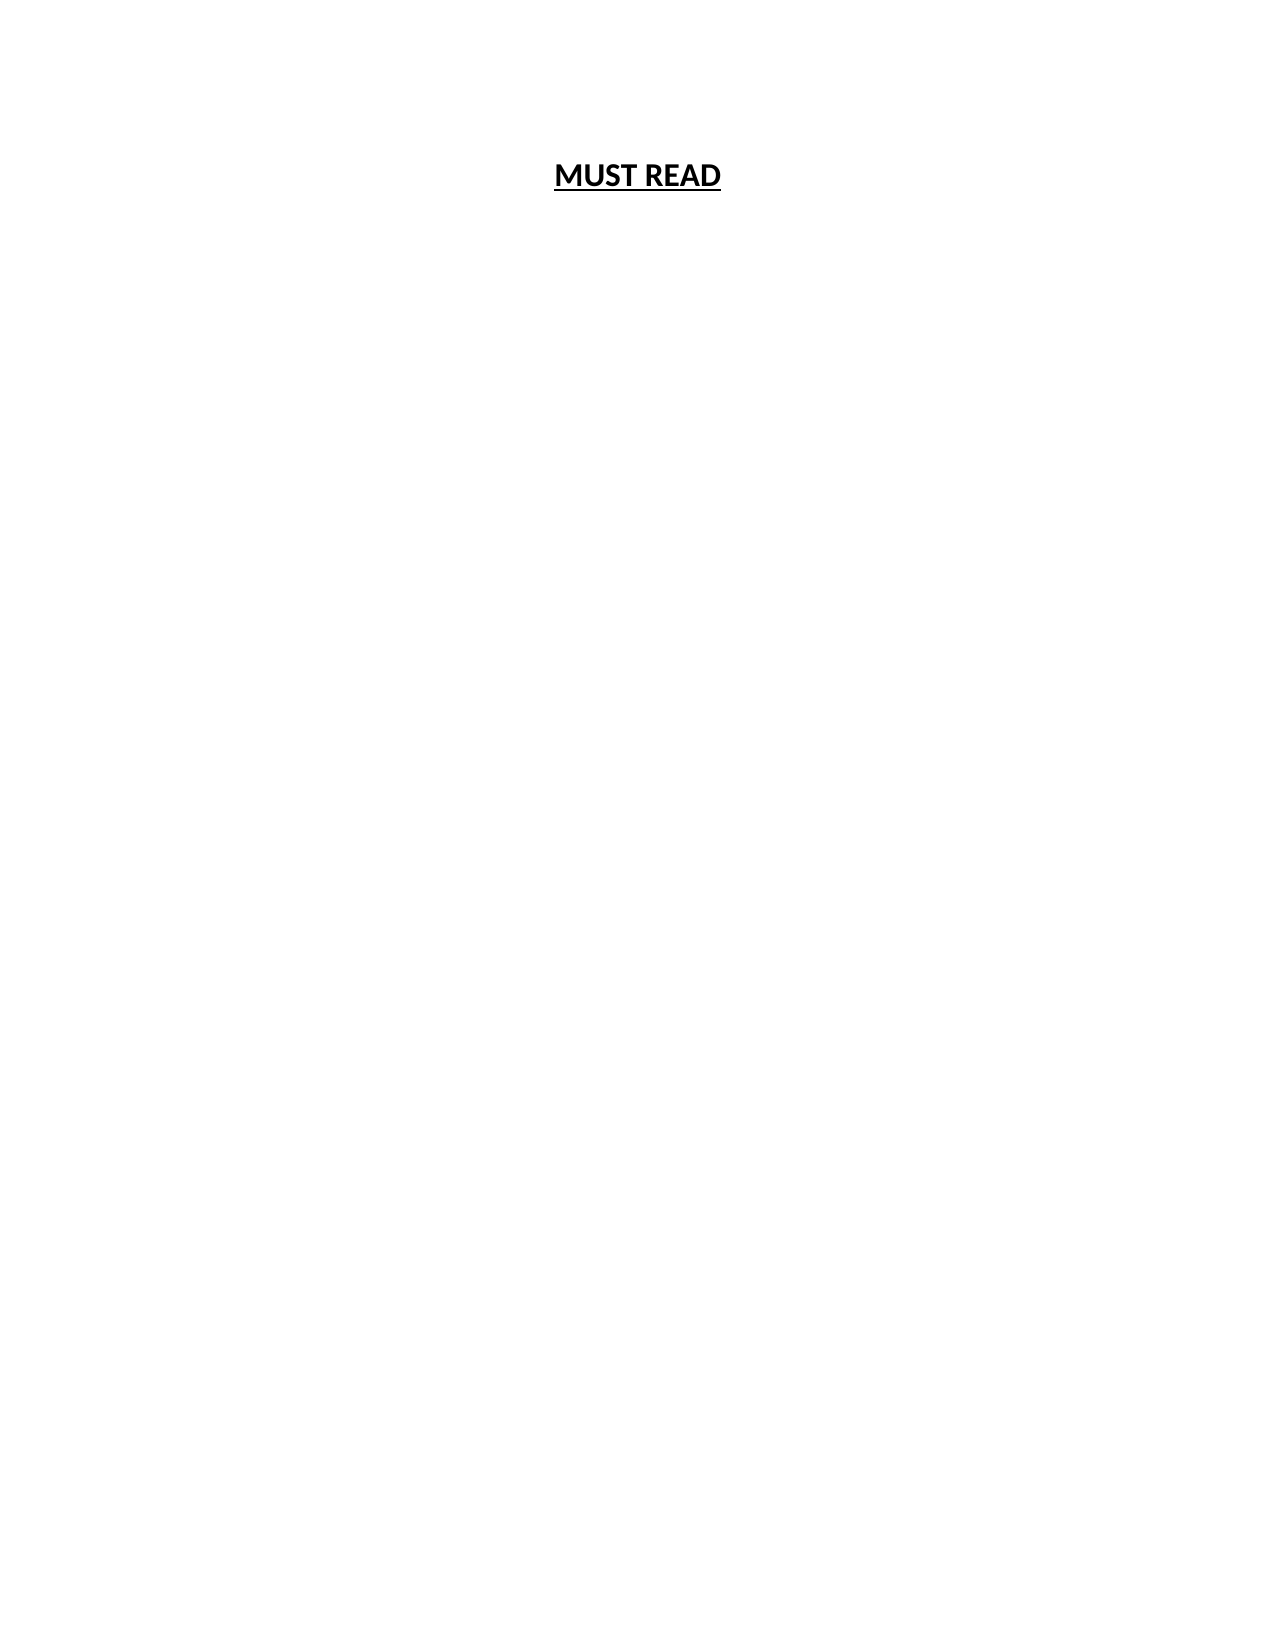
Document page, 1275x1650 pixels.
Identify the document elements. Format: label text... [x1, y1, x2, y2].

subtitle MUST READ [150, 154, 1125, 195]
